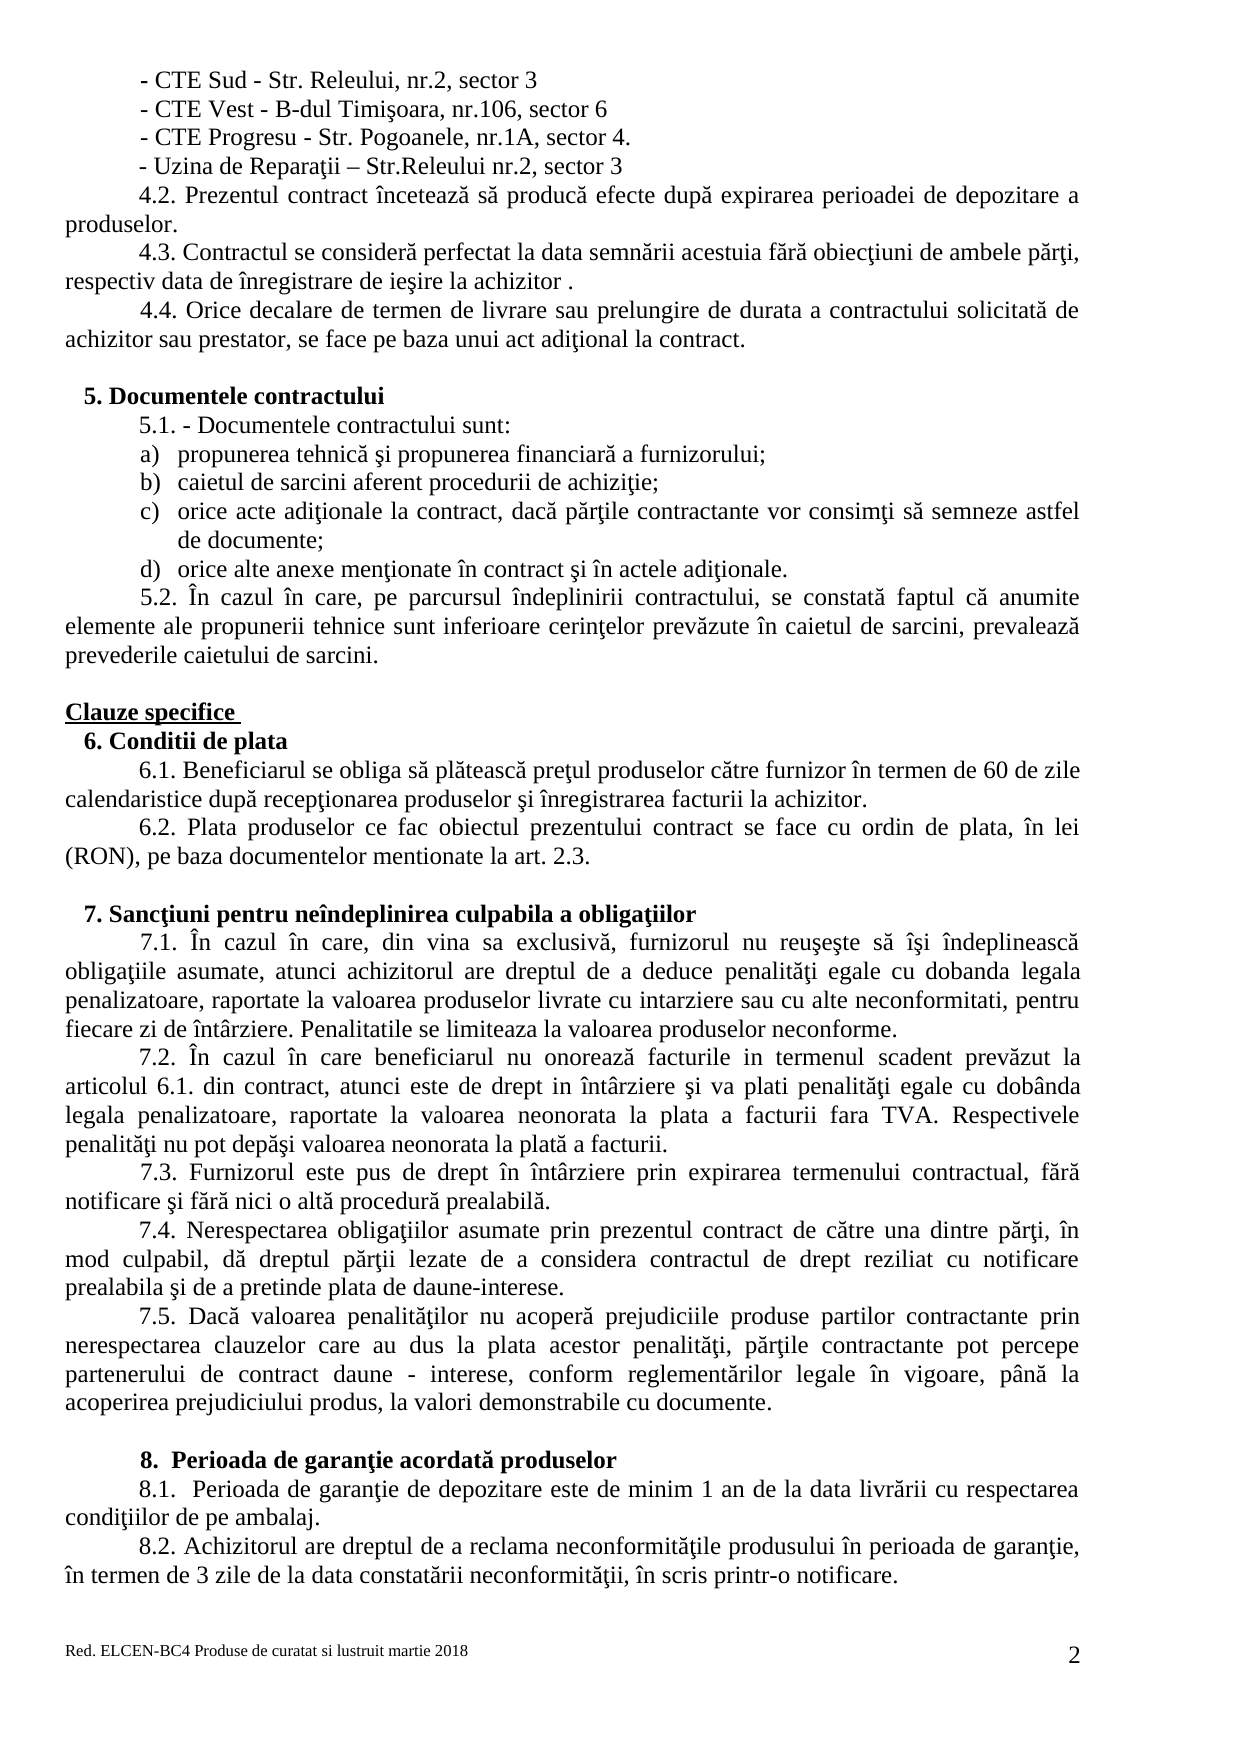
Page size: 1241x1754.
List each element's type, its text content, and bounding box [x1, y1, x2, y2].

text 8.2. Achizitorul are dreptul de a reclama neconformităţile produsului în perioada de garanţie, în termen de 3 zile de la data constatării neconformităţii, în scris printr-o notificare. [65, 1531, 1081, 1589]
text 5.2. În cazul în care, pe parcursul îndeplinirii contractului, se constată faptul că anumite elemente ale propunerii tehnice sunt inferioare cerinţelor prevăzute în caietul de sarcini, prevalează prevederile caietului de sarcini. [65, 582, 1081, 669]
text 6. Conditii de plata [65, 726, 1081, 755]
text Clauze specifice [65, 697, 1081, 726]
text 4.3. Contractul se consideră perfectat la data semnării acestuia fără obiecţiuni de ambele părţi, respectiv data de înregistrare de ieşire la achizitor . [65, 237, 1081, 295]
text 7.4. Nerespectarea obligaţiilor asumate prin prezentul contract de către una dintre părţi, în mod culpabil, dă dreptul părţii lezate de a considera contractul de drept reziliat cu notificare prealabila şi de a pretinde plata de daune-interese. [65, 1215, 1081, 1301]
text 4.2. Prezentul contract încetează să producă efecte după expirarea perioadei de depozitare a produselor. [65, 180, 1081, 237]
text - CTE Sud - Str. Releului, nr.2, sector 3 [65, 65, 1081, 94]
list orice alte anexe menţionate în contract şi în actele adiţionale. [140, 554, 1081, 582]
text 7. Sancţiuni pentru neîndeplinirea culpabila a obligaţiilor [65, 899, 1081, 927]
list orice acte adiţionale la contract, dacă părţile contractante vor consimţi să semneze astfel de documente; [140, 496, 1081, 554]
text 5. Documentele contractului [65, 381, 1081, 410]
text 6.2. Plata produselor ce fac obiectul prezentului contract se face cu ordin de plata, în lei (RON), pe baza documentelor mentionate la art. 2.3. [65, 812, 1081, 870]
list caietul de sarcini aferent procedurii de achiziţie; [140, 467, 1081, 496]
text 7.3. Furnizorul este pus de drept în întârziere prin expirarea termenului contractual, fără notificare şi fără nici o altă procedură prealabilă. [65, 1157, 1081, 1215]
text - Uzina de Reparaţii – Str.Releului nr.2, sector 3 [65, 151, 1081, 180]
text 8. Perioada de garanţie acordată produselor [65, 1445, 1081, 1474]
text 5.1. - Documentele contractului sunt: [65, 410, 1081, 439]
text 4.4. Orice decalare de termen de livrare sau prelungire de durata a contractului solicitată de achizitor sau prestator, se face pe baza unui act adiţional la contract. [65, 295, 1081, 352]
text 7.5. Dacă valoarea penalităţilor nu acoperă prejudiciile produse partilor contractante prin nerespectarea clauzelor care au dus la plata acestor penalităţi, părţile contractante pot percepe partenerului de contract daune - interese, conform reglementărilor legale în vigoare, până la acoperirea prejudiciului produs, la valori demonstrabile cu documente. [65, 1301, 1081, 1416]
text 7.1. În cazul în care, din vina sa exclusivă, furnizorul nu reuşeşte să îşi îndeplinească obligaţiile asumate, atunci achizitorul are dreptul de a deduce penalităţi egale cu dobanda legala penalizatoare, raportate la valoarea produselor livrate cu intarziere sau cu alte neconformitati, pentru fiecare zi de întârziere. Penalitatile se limiteaza la valoarea produselor neconforme. [65, 927, 1081, 1042]
list propunerea tehnică şi propunerea financiară a furnizorului; [140, 439, 1081, 467]
text 7.2. În cazul în care beneficiarul nu onorează facturile in termenul scadent prevăzut la articolul 6.1. din contract, atunci este de drept in întârziere şi va plati penalităţi egale cu dobânda legala penalizatoare, raportate la valoarea neonorata la plata a facturii fara TVA. Respectivele penalităţi nu pot depăşi valoarea neonorata la plată a facturii. [65, 1042, 1081, 1157]
text - CTE Progresu - Str. Pogoanele, nr.1A, sector 4. [65, 122, 1081, 151]
text 6.1. Beneficiarul se obliga să plătească preţul produselor către furnizor în termen de 60 de zile calendaristice după recepţionarea produselor şi înregistrarea facturii la achizitor. [65, 755, 1081, 812]
text - CTE Vest - B-dul Timişoara, nr.106, sector 6 [26, 94, 1081, 122]
text 8.1. Perioada de garanţie de depozitare este de minim 1 an de la data livrării cu respectarea condiţiilor de pe ambalaj. [65, 1474, 1081, 1531]
